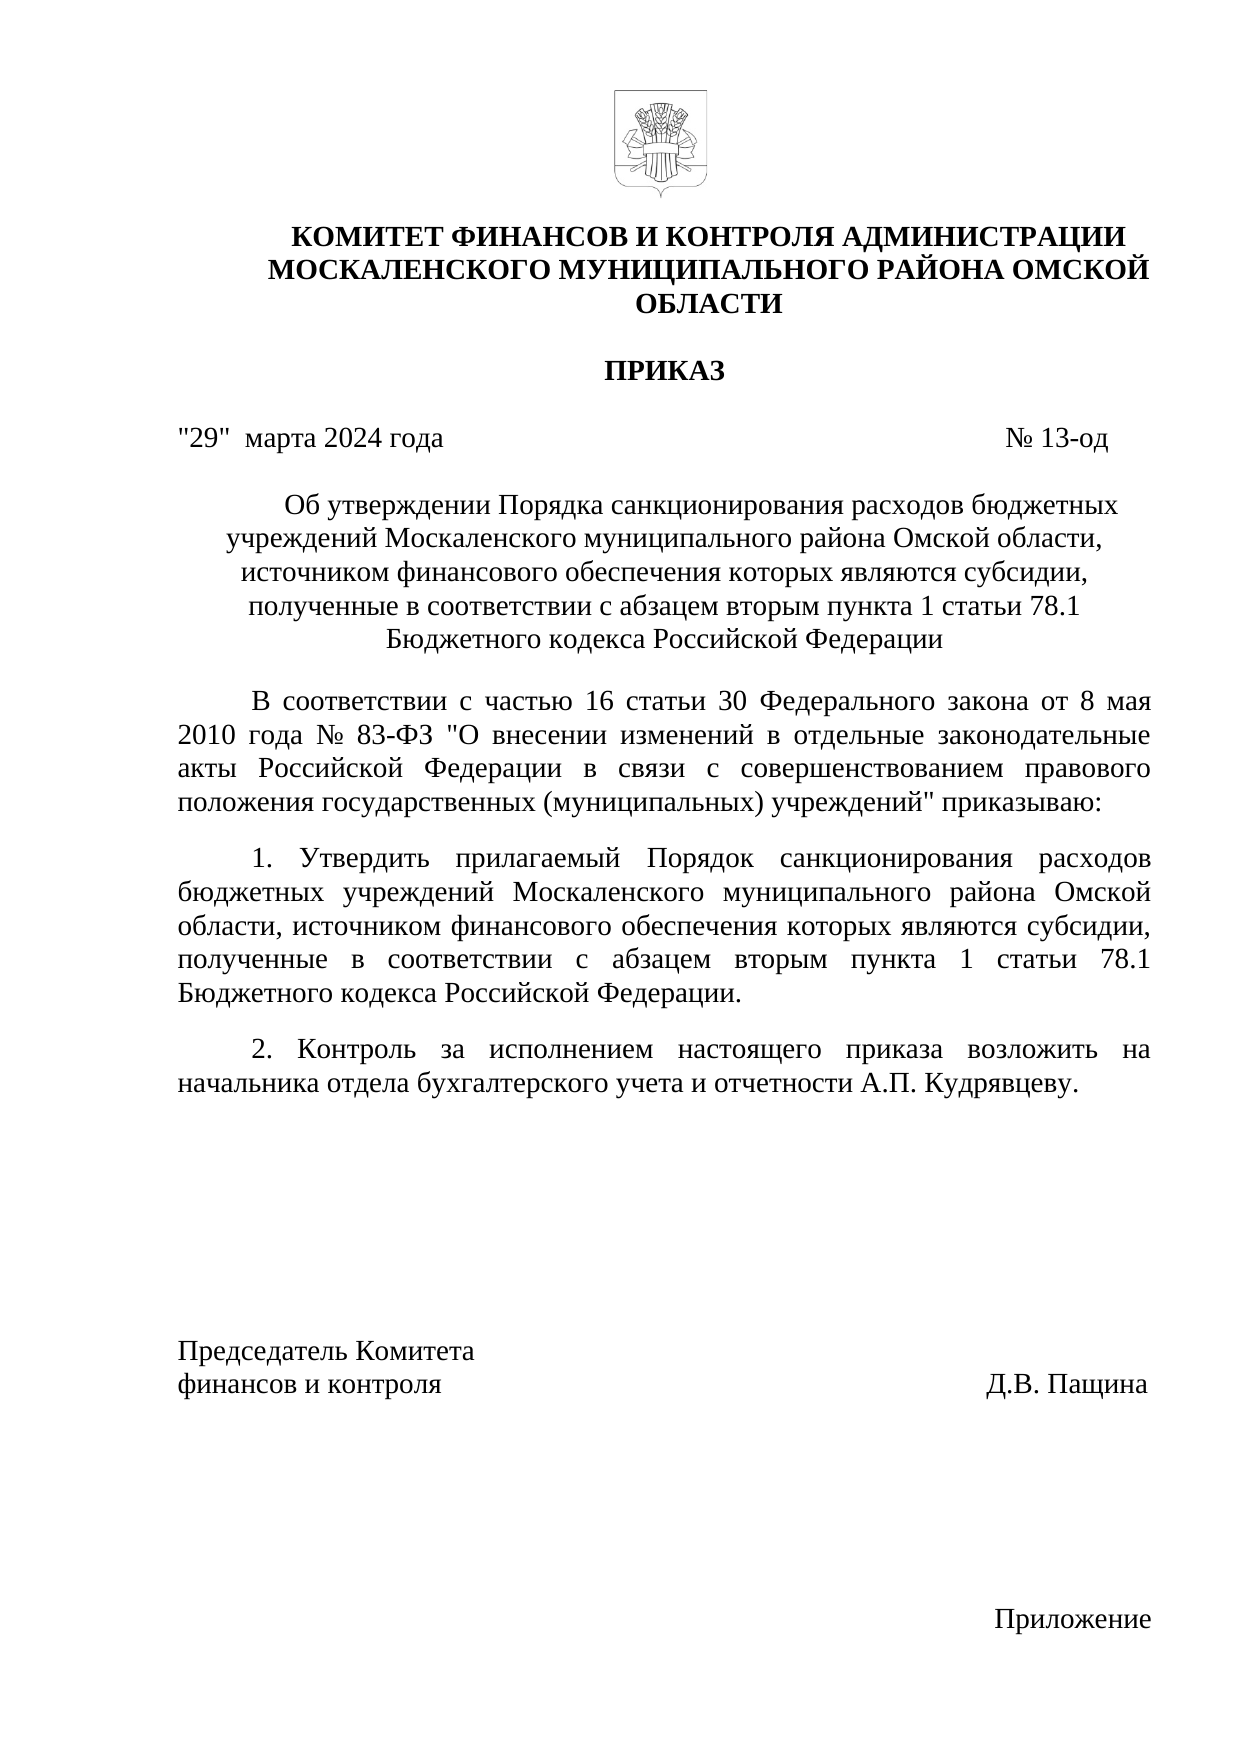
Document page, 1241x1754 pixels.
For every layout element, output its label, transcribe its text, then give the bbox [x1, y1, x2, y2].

picture [613, 90, 708, 200]
text 1. Утвердить прилагаемый Порядок санкционирования расходов бюджетных учреждений Москаленского муниципального района Омской области, источником финансового обеспечения которых являются субсидии, полученные в соответствии с абзацем вторым пункта 1 статьи 78.1 Бюджетного кодекса Российской Федерации. [177, 841, 1152, 1008]
text В соответствии с частью 16 статьи 30 Федерального закона от 8 мая 2010 года № 83-ФЗ "О внесении изменений в отдельные законодательные акты Российской Федерации в связи с совершенствованием правового положения государственных (муниципальных) учреждений" приказываю: [177, 683, 1152, 818]
text финансов и контроля Д.В. Пащина [177, 1367, 1152, 1400]
text Приложение [177, 1601, 1152, 1635]
text Председатель Комитета [177, 1333, 1152, 1367]
text ПРИКАЗ [177, 353, 1152, 386]
title Об утверждении Порядка санкционирования расходов бюджетных учреждений Москаленского муниципального района Омской области, источником финансового обеспечения которых являются субсидии, полученные в соответствии с абзацем вторым пункта 1 статьи 78.1 Бюджетного кодекса Российской Федерации [177, 487, 1152, 655]
text "29" марта 2024 года № 13-од [177, 420, 1152, 453]
text КОМИТЕТ ФИНАНСОВ И КОНТРОЛЯ АДМИНИСТРАЦИИ МОСКАЛЕНСКОГО МУНИЦИПАЛЬНОГО РАЙОНА ОМСКОЙ ОБЛАСТИ [266, 219, 1152, 319]
text 2. Контроль за исполнением настоящего приказа возложить на начальника отдела бухгалтерского учета и отчетности А.П. Кудрявцеву. [177, 1031, 1152, 1098]
